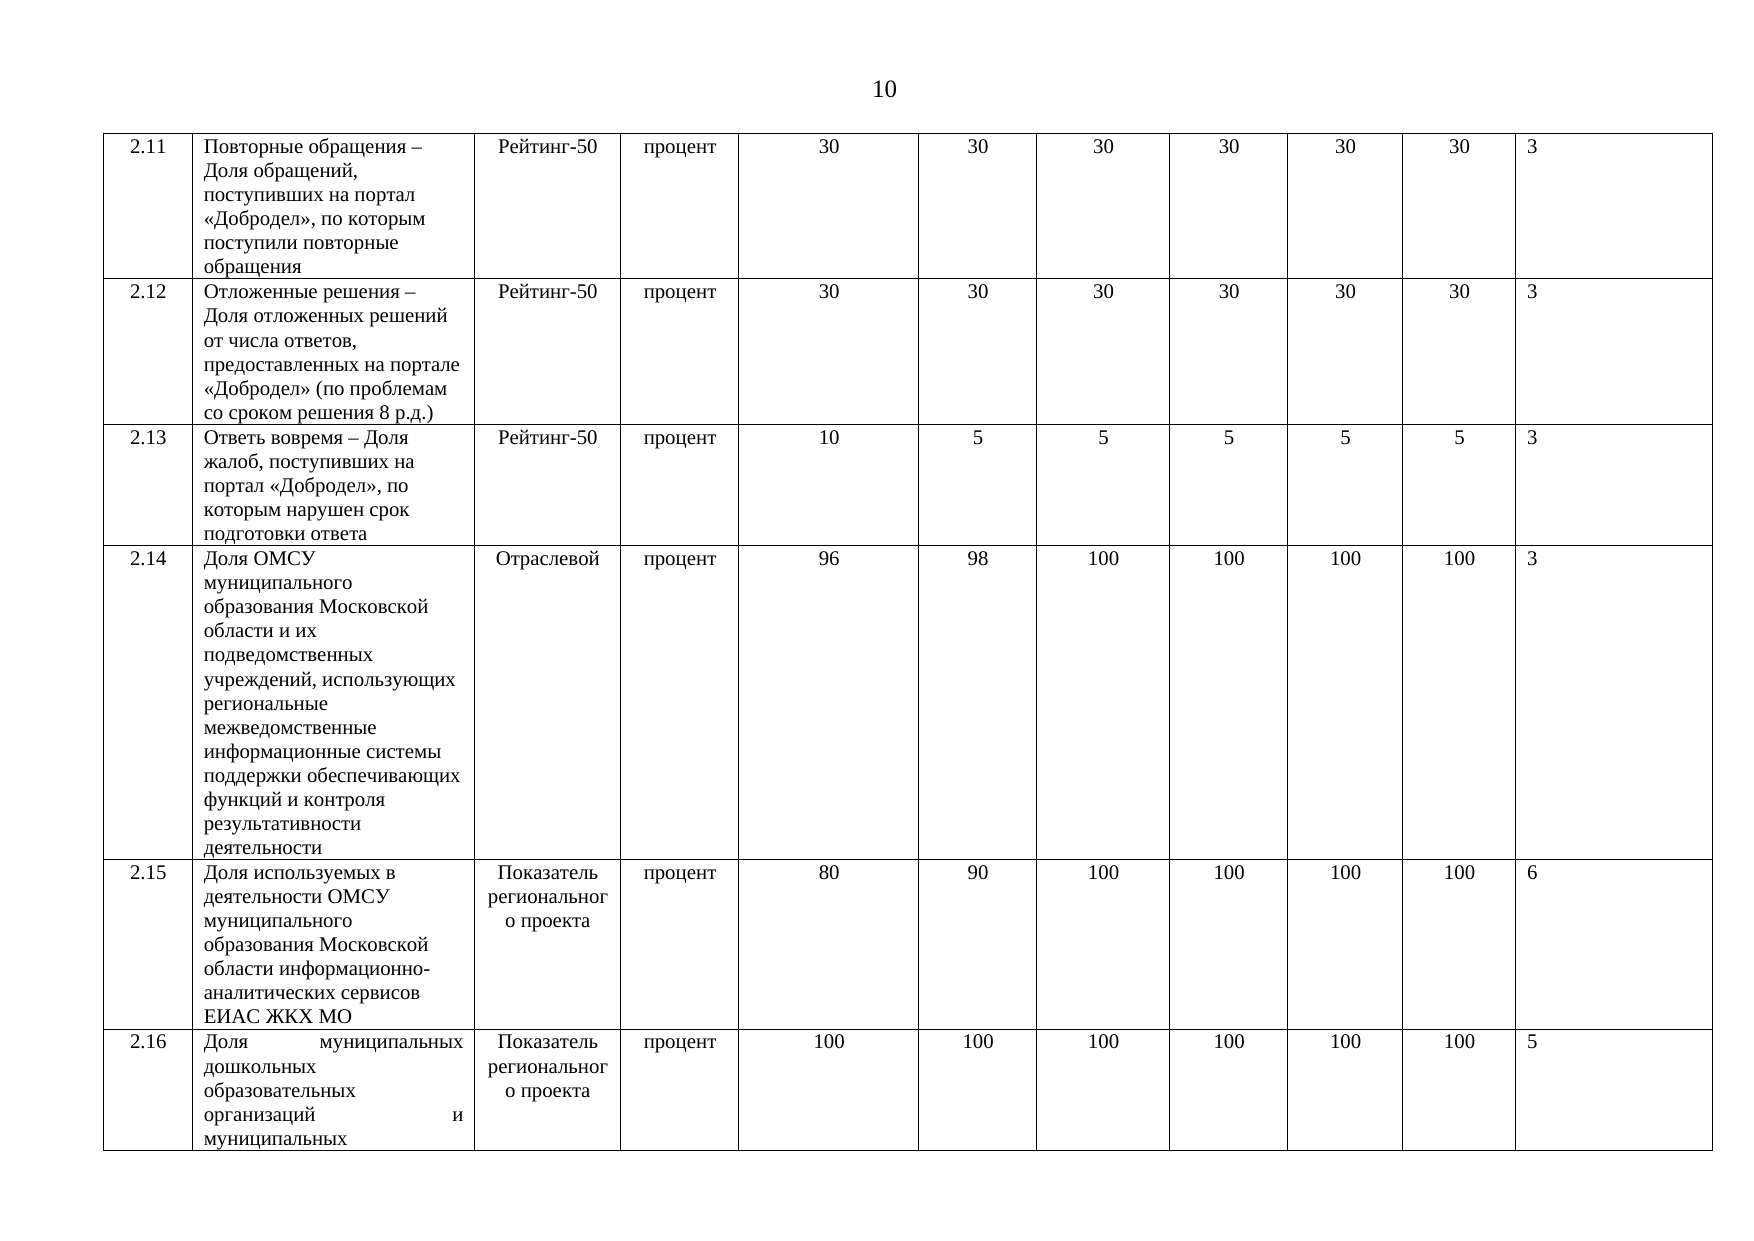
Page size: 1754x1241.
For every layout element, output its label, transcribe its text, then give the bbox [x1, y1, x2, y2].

table_cell Ответь вовремя – Доля жалоб, поступивших на портал «Добродел», по которым нарушен срок подготовки ответа [193, 425, 474, 545]
table_cell Доля ОМСУ муниципального образования Московской области и их подведомственных учреждений, использующих региональные межведомственные информационные системы поддержки обеспечивающих функций и контроля результативности деятельности [193, 546, 474, 859]
table_cell 96 [739, 546, 918, 859]
table_cell 2.12 [104, 279, 192, 424]
table_cell процент [621, 546, 738, 859]
table_cell 100 [1403, 1030, 1515, 1150]
table_cell Повторные обращения – Доля обращений, поступивших на портал «Добродел», по которым поступили повторные обращения [193, 134, 474, 278]
table_cell процент [621, 279, 738, 424]
table_cell 3 [1516, 546, 1712, 859]
table_cell 30 [1403, 279, 1515, 424]
table_cell 5 [1516, 1030, 1712, 1150]
table_cell Доля используемых в деятельности ОМСУ муниципального образования Московской области информационно-аналитических сервисов ЕИАС ЖКХ МО [193, 860, 474, 1028]
table_cell процент [621, 1030, 738, 1150]
table_cell 100 [1170, 1030, 1287, 1150]
table_cell 30 [919, 279, 1036, 424]
table_cell процент [621, 425, 738, 545]
table_cell 30 [919, 134, 1036, 278]
table_cell 5 [919, 425, 1036, 545]
table_cell 100 [1170, 860, 1287, 1028]
table_cell 100 [1037, 860, 1169, 1028]
table_cell 100 [919, 1030, 1036, 1150]
table_cell Рейтинг-50 [475, 425, 620, 545]
table_cell 30 [739, 279, 918, 424]
table_cell 30 [1170, 279, 1287, 424]
table_cell 100 [1288, 860, 1402, 1028]
table_cell 5 [1037, 425, 1169, 545]
table_cell 98 [919, 546, 1036, 859]
table_cell 2.15 [104, 860, 192, 1028]
table_cell 5 [1170, 425, 1287, 545]
table_cell 10 [739, 425, 918, 545]
table_cell 5 [1403, 425, 1515, 545]
table_cell 90 [919, 860, 1036, 1028]
table_cell Рейтинг-50 [475, 134, 620, 278]
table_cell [193, 1030, 474, 1150]
table_cell 2.13 [104, 425, 192, 545]
table_cell 30 [1037, 279, 1169, 424]
table_cell 100 [1288, 546, 1402, 859]
table_cell 100 [1037, 546, 1169, 859]
table_cell 100 [739, 1030, 918, 1150]
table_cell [475, 1030, 620, 1150]
table_cell 100 [1403, 546, 1515, 859]
table_cell Отложенные решения – Доля отложенных решений от числа ответов, предоставленных на портале «Добродел» (по проблемам со сроком решения 8 р.д.) [193, 279, 474, 424]
table_cell 30 [1288, 134, 1402, 278]
table_cell 80 [739, 860, 918, 1028]
table_cell 100 [1037, 1030, 1169, 1150]
table_cell Рейтинг-50 [475, 279, 620, 424]
table_cell 30 [1170, 134, 1287, 278]
table_cell 3 [1516, 134, 1712, 278]
table_cell 3 [1516, 425, 1712, 545]
table_cell 100 [1403, 860, 1515, 1028]
table_cell процент [621, 134, 738, 278]
table_cell процент [621, 860, 738, 1028]
table_cell 30 [739, 134, 918, 278]
table_cell 100 [1170, 546, 1287, 859]
table_cell 2.11 [104, 134, 192, 278]
table_cell 30 [1403, 134, 1515, 278]
table_cell 30 [1037, 134, 1169, 278]
table_cell 2.14 [104, 546, 192, 859]
table_cell 6 [1516, 860, 1712, 1028]
table_cell 5 [1288, 425, 1402, 545]
table_cell 2.16 [104, 1030, 192, 1150]
table_cell 30 [1288, 279, 1402, 424]
table_cell 3 [1516, 279, 1712, 424]
table_cell 100 [1288, 1030, 1402, 1150]
table_cell Отраслевой [475, 546, 620, 859]
table_cell Показатель регионального проекта [475, 860, 620, 1028]
